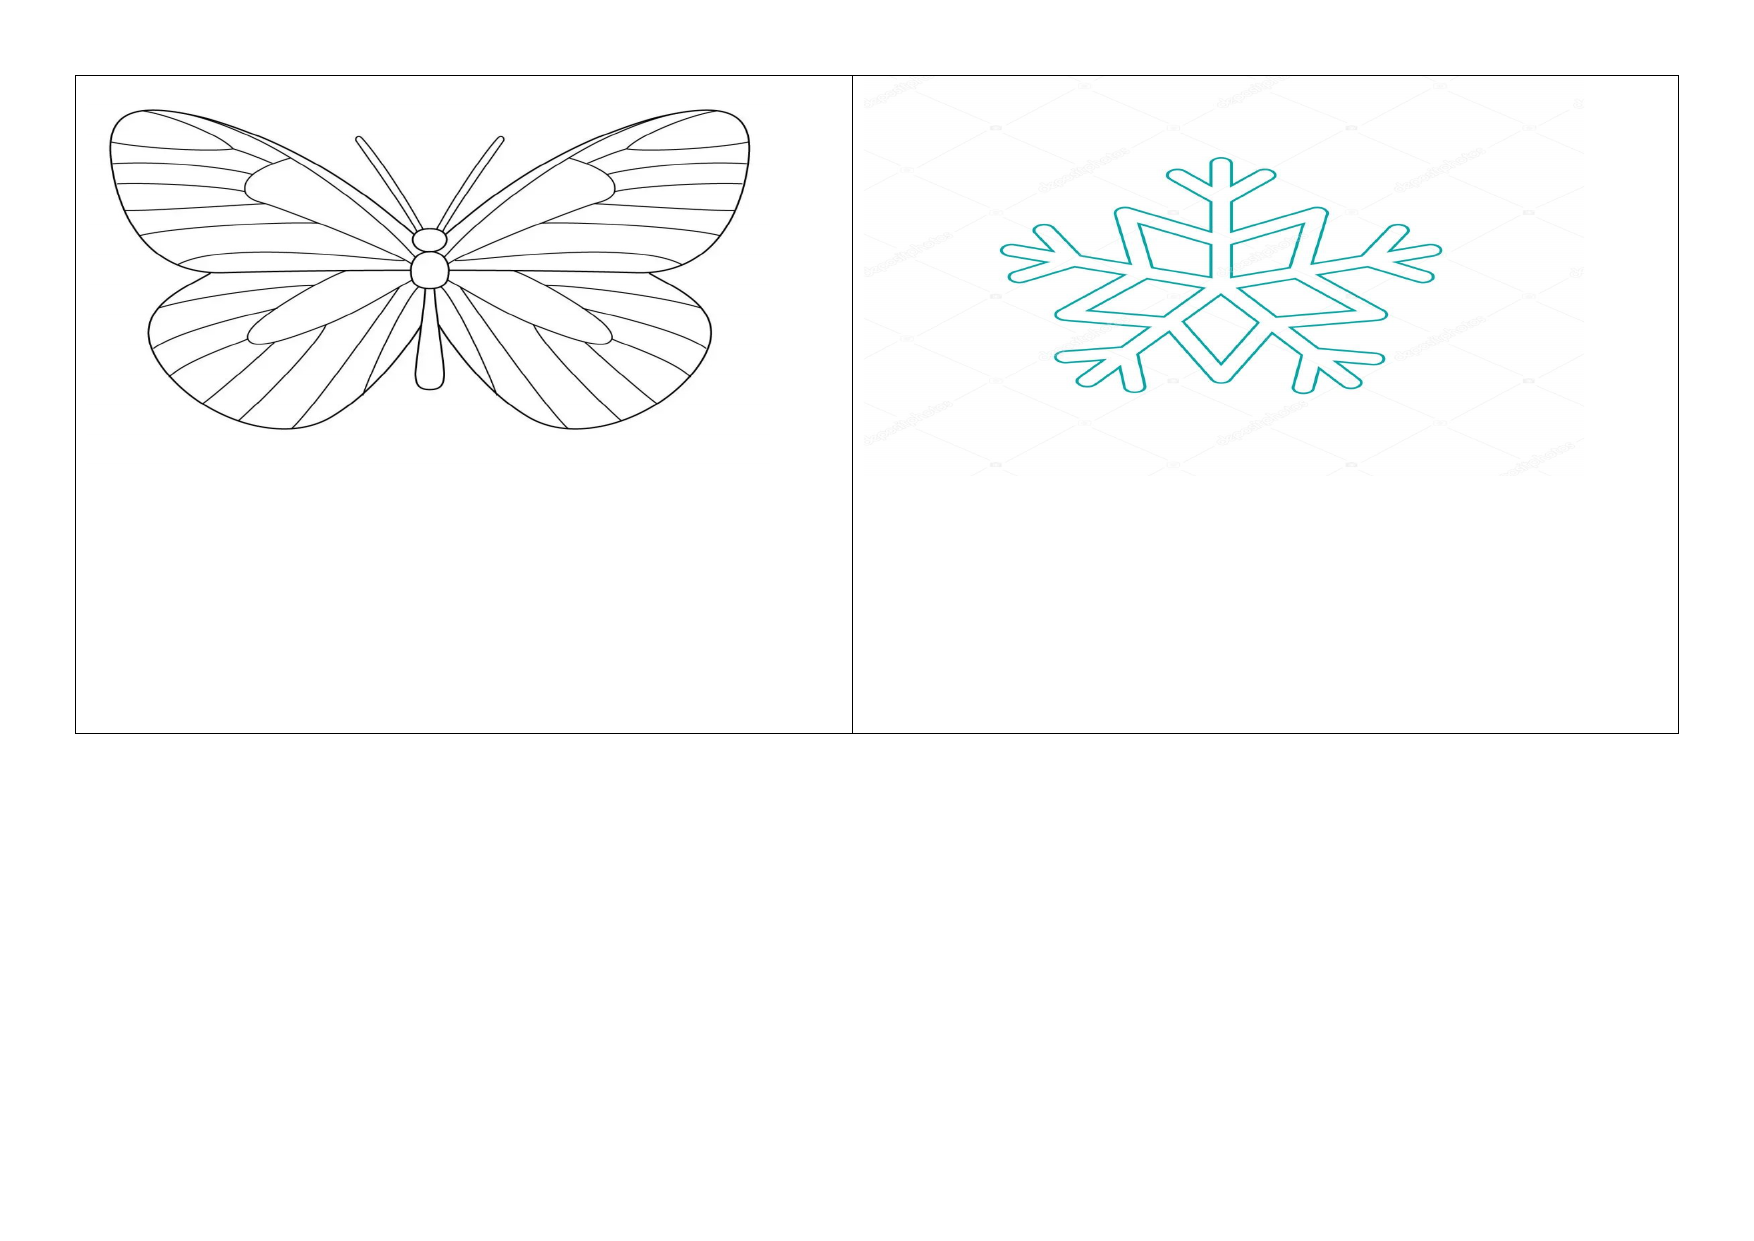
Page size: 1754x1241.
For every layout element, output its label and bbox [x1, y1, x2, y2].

table_header [76, 76, 852, 733]
picture [86, 76, 770, 464]
table_header [853, 76, 1678, 733]
picture [863, 76, 1585, 476]
